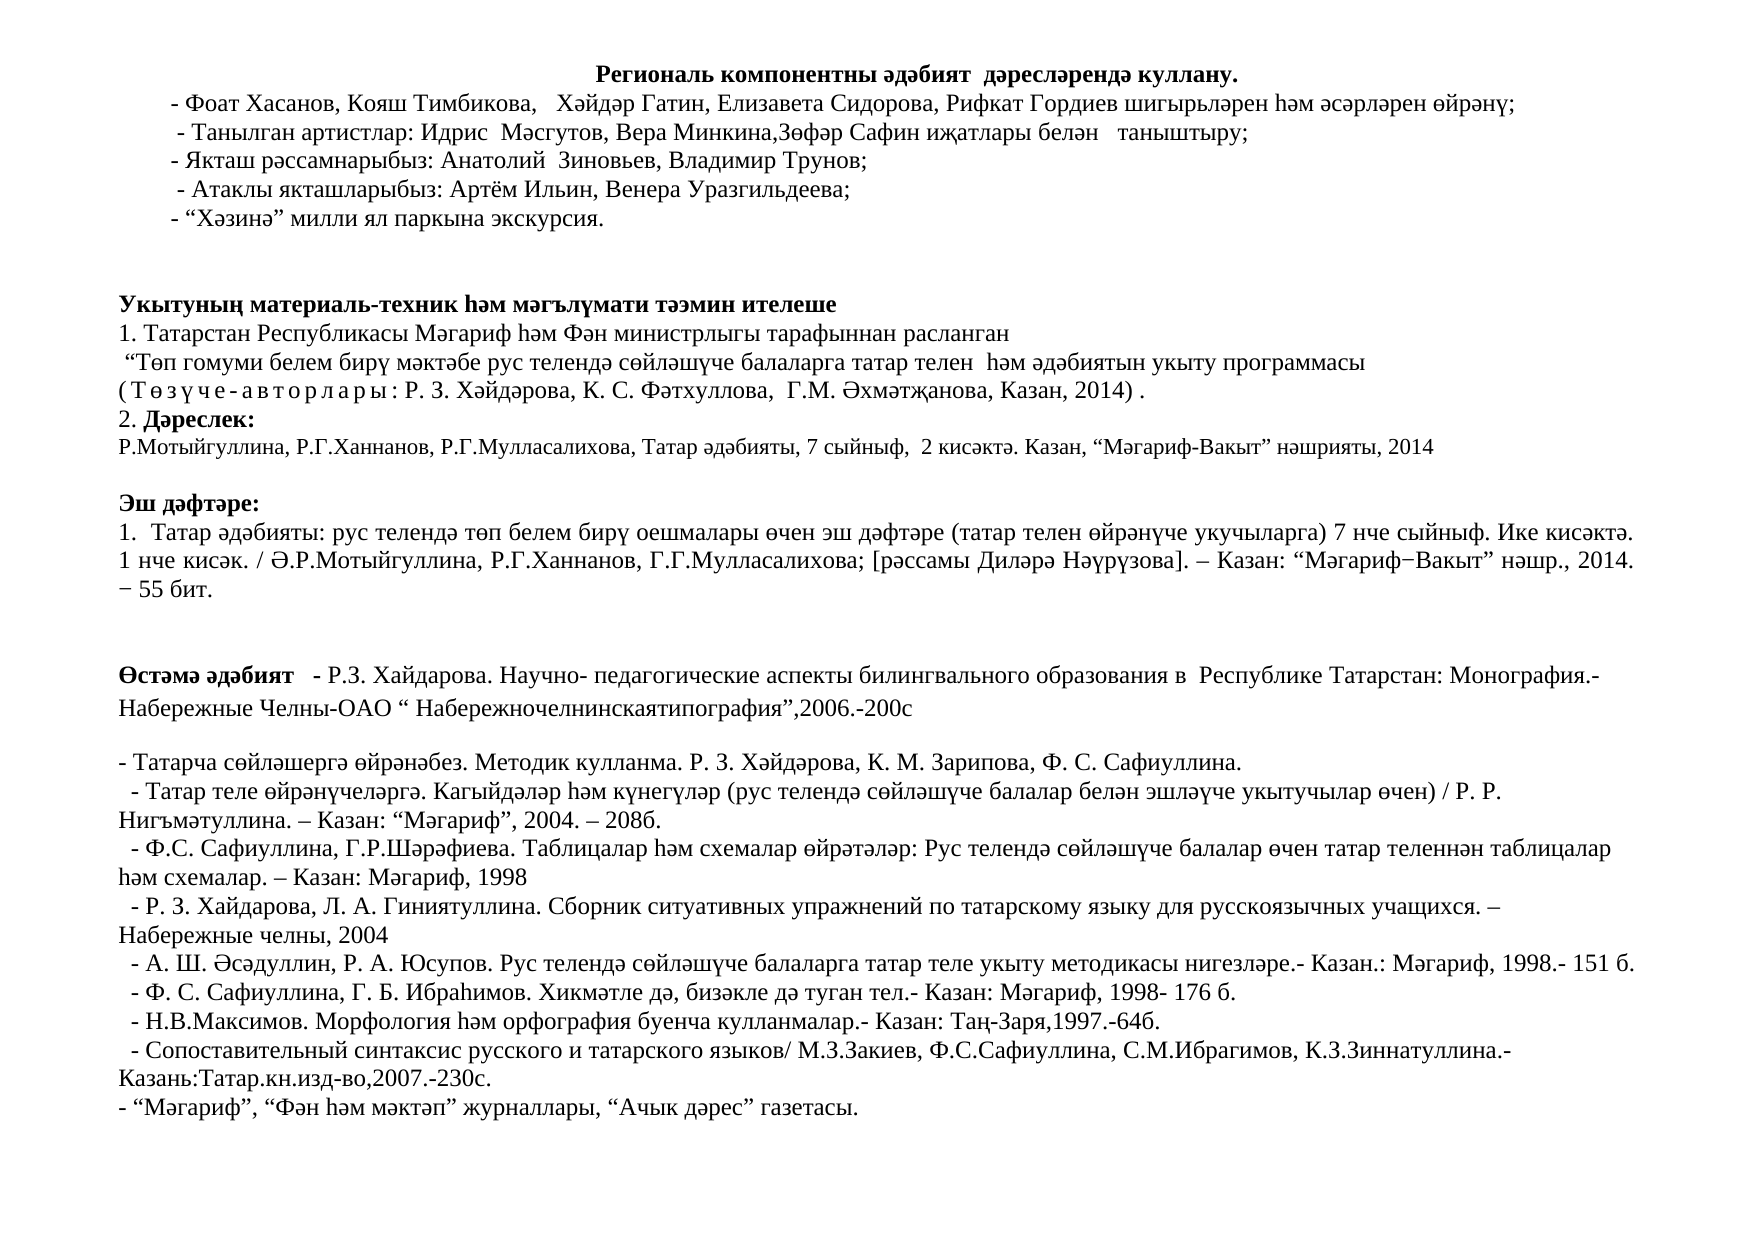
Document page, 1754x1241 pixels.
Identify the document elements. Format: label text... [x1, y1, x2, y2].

text - Атаклы якташларыбыз: Артём Ильин, Венера Уразгильдеева; [170, 174, 1636, 203]
text - “Мәгариф”, “Фән һәм мәктәп” журналлары, “Ачык дәрес” газетасы. [118, 1092, 1636, 1121]
text - Р. З. Хайдарова, Л. А. Гиниятуллина. Сборник ситуативных упражнений по татарскому языку для русскоязычных учащихся. – Набережные челны, 2004 [118, 891, 1636, 948]
text 1. Татар әдәбияты: рус телендә төп белем бирү оешмалары өчен эш дәфтәре (татар телен өйрәнүче укучыларга) 7 нче сыйныф. Ике кисәктә. 1 нче кисәк. / Ә.Р.Мотыйгуллина, Р.Г.Ханнанов, Г.Г.Мулласалихова; [рәссамы Диләрә Нәүрүзова]. – Казан: “Мәгариф−Вакыт” нәшр., 2014. − 55 бит. [118, 517, 1636, 603]
text - Фоат Хасанов, Кояш Тимбикова, Хәйдәр Гатин, Елизавета Сидорова, Рифкат Гордиев шигырьләрен һәм әсәрләрен өйрәнү; [170, 88, 1636, 117]
text Р.Мотыйгуллина, Р.Г.Ханнанов, Р.Г.Мулласалихова, Татар әдәбияты, 7 сыйныф, 2 кисәктә. Казан, “Мәгариф-Вакыт” нәшрияты, 2014 [118, 433, 1636, 459]
text Эш дәфтәре: [118, 488, 1636, 517]
text - Сопоставительный синтаксис русского и татарского языков/ М.З.Закиев, Ф.С.Сафиуллина, С.М.Ибрагимов, К.З.Зиннатуллина.- Казань:Татар.кн.изд-во,2007.-230с. [118, 1035, 1636, 1092]
text - Ф. С. Сафиуллина, Г. Б. Ибраһимов. Хикмәтле дә, бизәкле дә туган тел.- Казан: Мәгариф, 1998- 176 б. [118, 977, 1636, 1006]
text - А. Ш. Әсәдуллин, Р. А. Юсупов. Рус телендә сөйләшүче балаларга татар теле укыту методикасы нигезләре.- Казан.: Мәгариф, 1998.- 151 б. [118, 948, 1636, 977]
text - Татарча сөйләшергә өйрәнәбез. Методик кулланма. Р. З. Хәйдәрова, К. М. Зарипова, Ф. С. Сафиуллина. [118, 747, 1636, 776]
text - Танылган артистлар: Идрис Мәсгутов, Вера Минкина,Зөфәр Сафин иҗатлары белән таныштыру; [170, 117, 1636, 145]
text “Төп гомуми белем бирү мәктәбе рус телендә сөйләшүче балаларга татар телен hәм әдәбиятын укыту программасы [118, 347, 1636, 375]
text 1. Татарстан Республикасы Мәгариф һәм Фән министрлыгы тарафыннан расланган [118, 318, 1636, 347]
text Өстәмә әдәбият - Р.З. Хайдарова. Научно- педагогические аспекты билингвального образования в Республике Татарстан: Монография.- Набережные Челны-ОАО “ Набережночелнинскаятипография”,2006.-200с [118, 660, 1636, 722]
text 2. Дәреслек: [118, 404, 1636, 433]
text - “Хәзинә” милли ял паркына экскурсия. [170, 203, 1636, 232]
text - Якташ рәссамнарыбыз: Анатолий Зиновьев, Владимир Трунов; [170, 145, 1636, 174]
text - Татар теле өйрәнүчеләргә. Кагыйдәләр һәм күнегүләр (рус телендә сөйләшүче балалар белән эшләүче укытучылар өчен) / Р. Р. Нигъмәтуллина. – Казан: “Мәгариф”, 2004. – 208б. [118, 776, 1636, 833]
text (Төзүче-авторлары: Р. З. Хәйдәрова, К. С. Фәтхуллова, Г.М. Әхмәтҗанова, Казан, 2014) . [118, 375, 1636, 404]
text - Ф.С. Сафиуллина, Г.Р.Шәрәфиева. Таблицалар һәм схемалар өйрәтәләр: Рус телендә сөйләшүче балалар өчен татар теленнән таблицалар һәм схемалар. – Казан: Мәгариф, 1998 [118, 833, 1636, 891]
text - Н.В.Максимов. Морфология һәм орфография буенча кулланмалар.- Казан: Таң-Заря,1997.-64б. [118, 1006, 1636, 1035]
text Укытуның материаль-техник һәм мәгълүмати тәэмин ителеше [118, 289, 1636, 318]
text Региональ компонентны әдәбият дәресләрендә куллану. [170, 59, 1636, 88]
